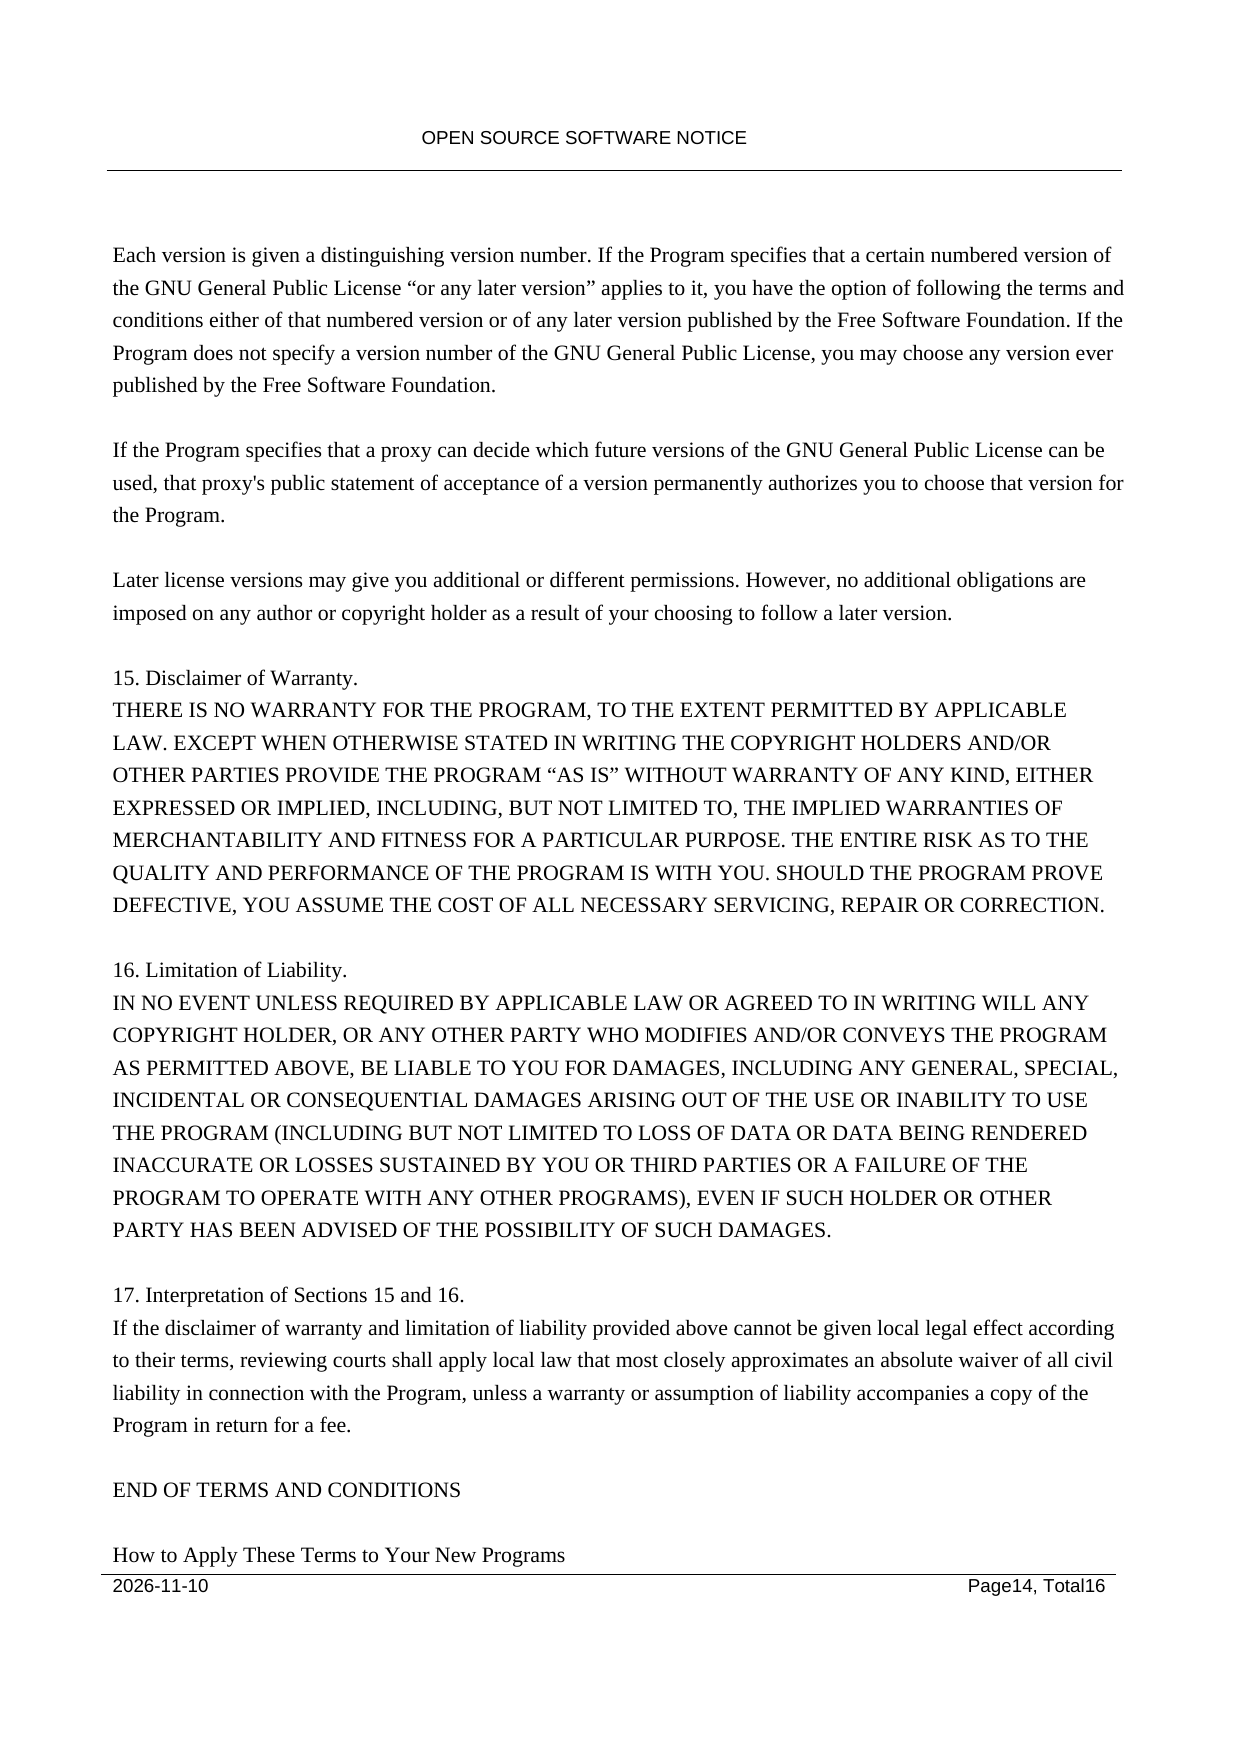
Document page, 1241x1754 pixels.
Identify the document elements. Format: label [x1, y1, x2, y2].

text [112, 206, 1128, 1571]
